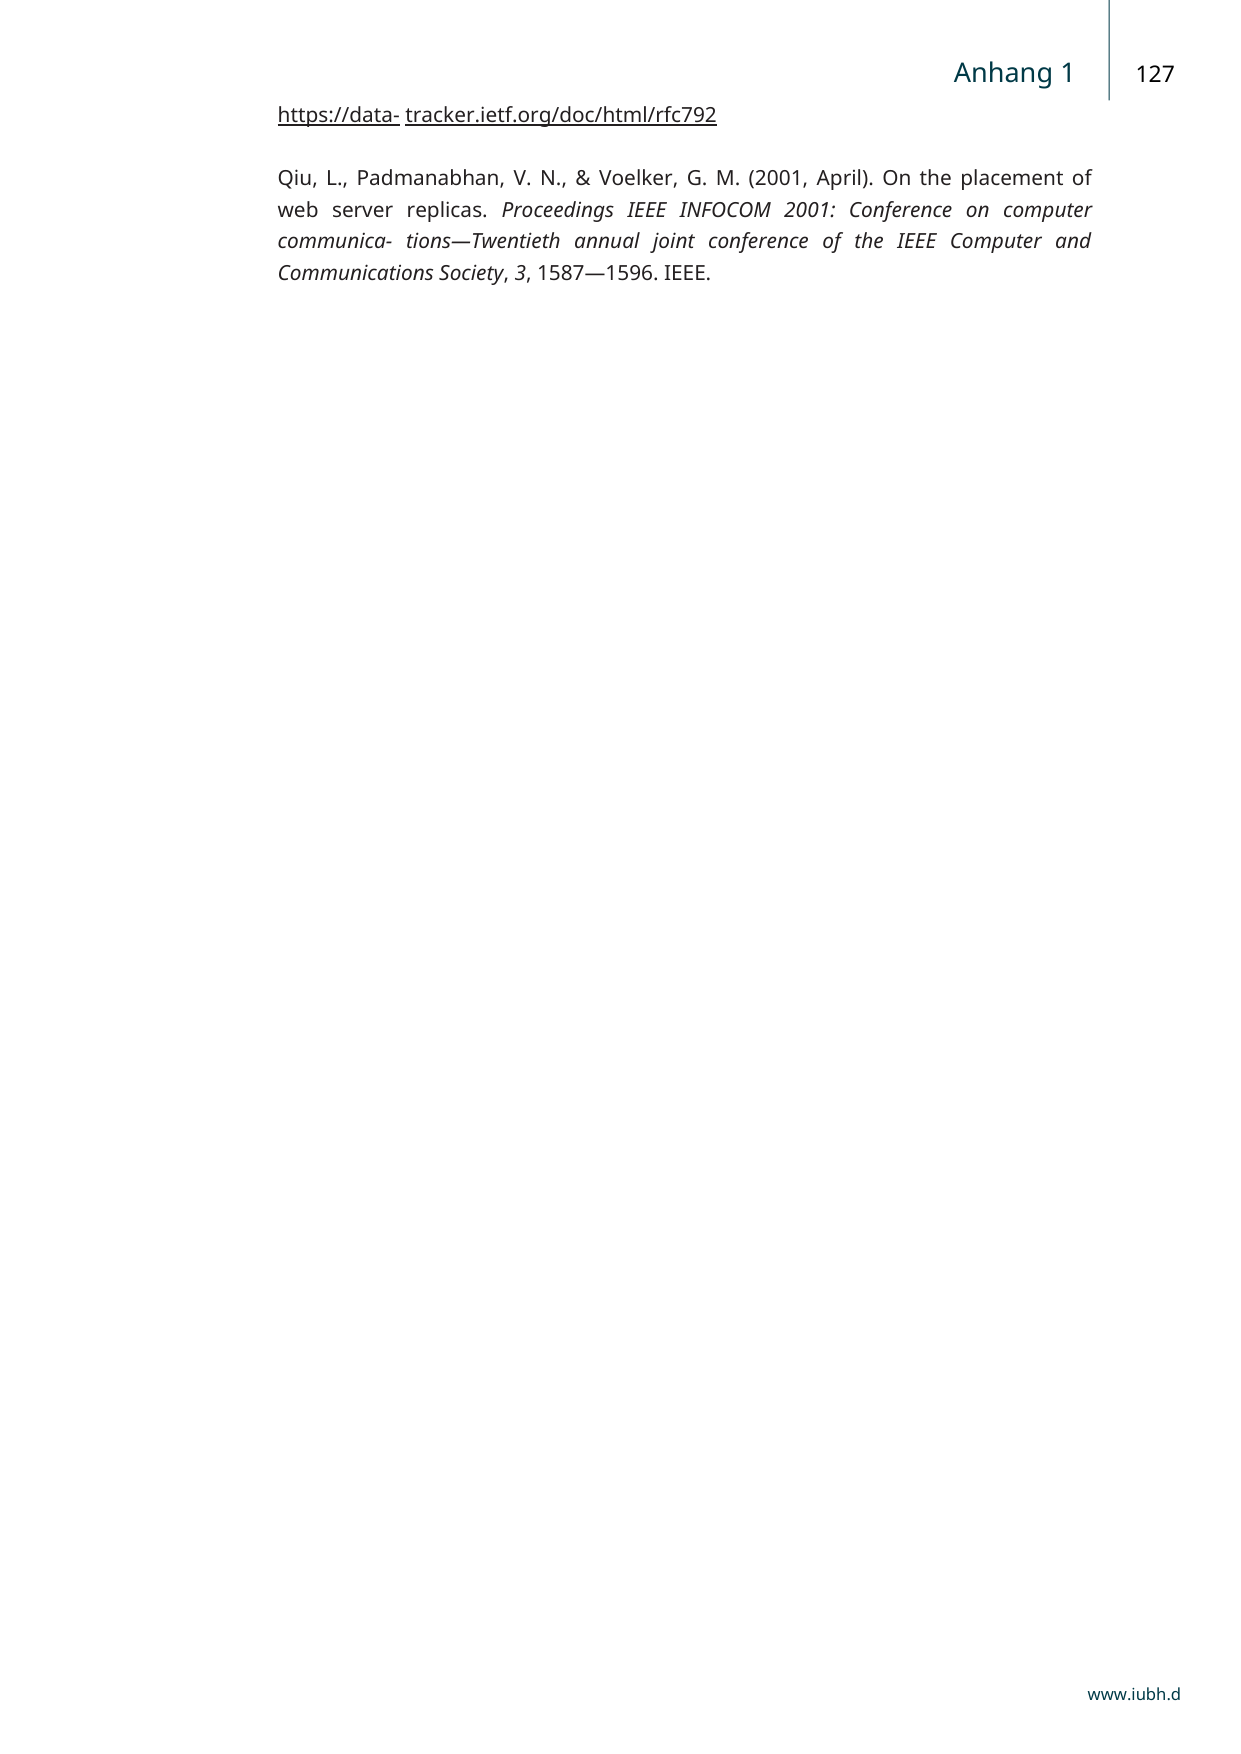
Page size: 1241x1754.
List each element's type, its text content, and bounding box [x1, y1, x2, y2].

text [277, 100, 1093, 128]
picture [1146, 1687, 1150, 1700]
text Qiu, L., Padmanabhan, V. N., & Voelker, G. M. (2001, April). On the placement of web server replicas. Proceedings IEEE INFOCOM 2001: Conference on computer communica- tions—Twentieth annual joint conference of the IEEE Computer and Communications Society, 3, 1587—1596. IEEE. [277, 163, 1093, 286]
